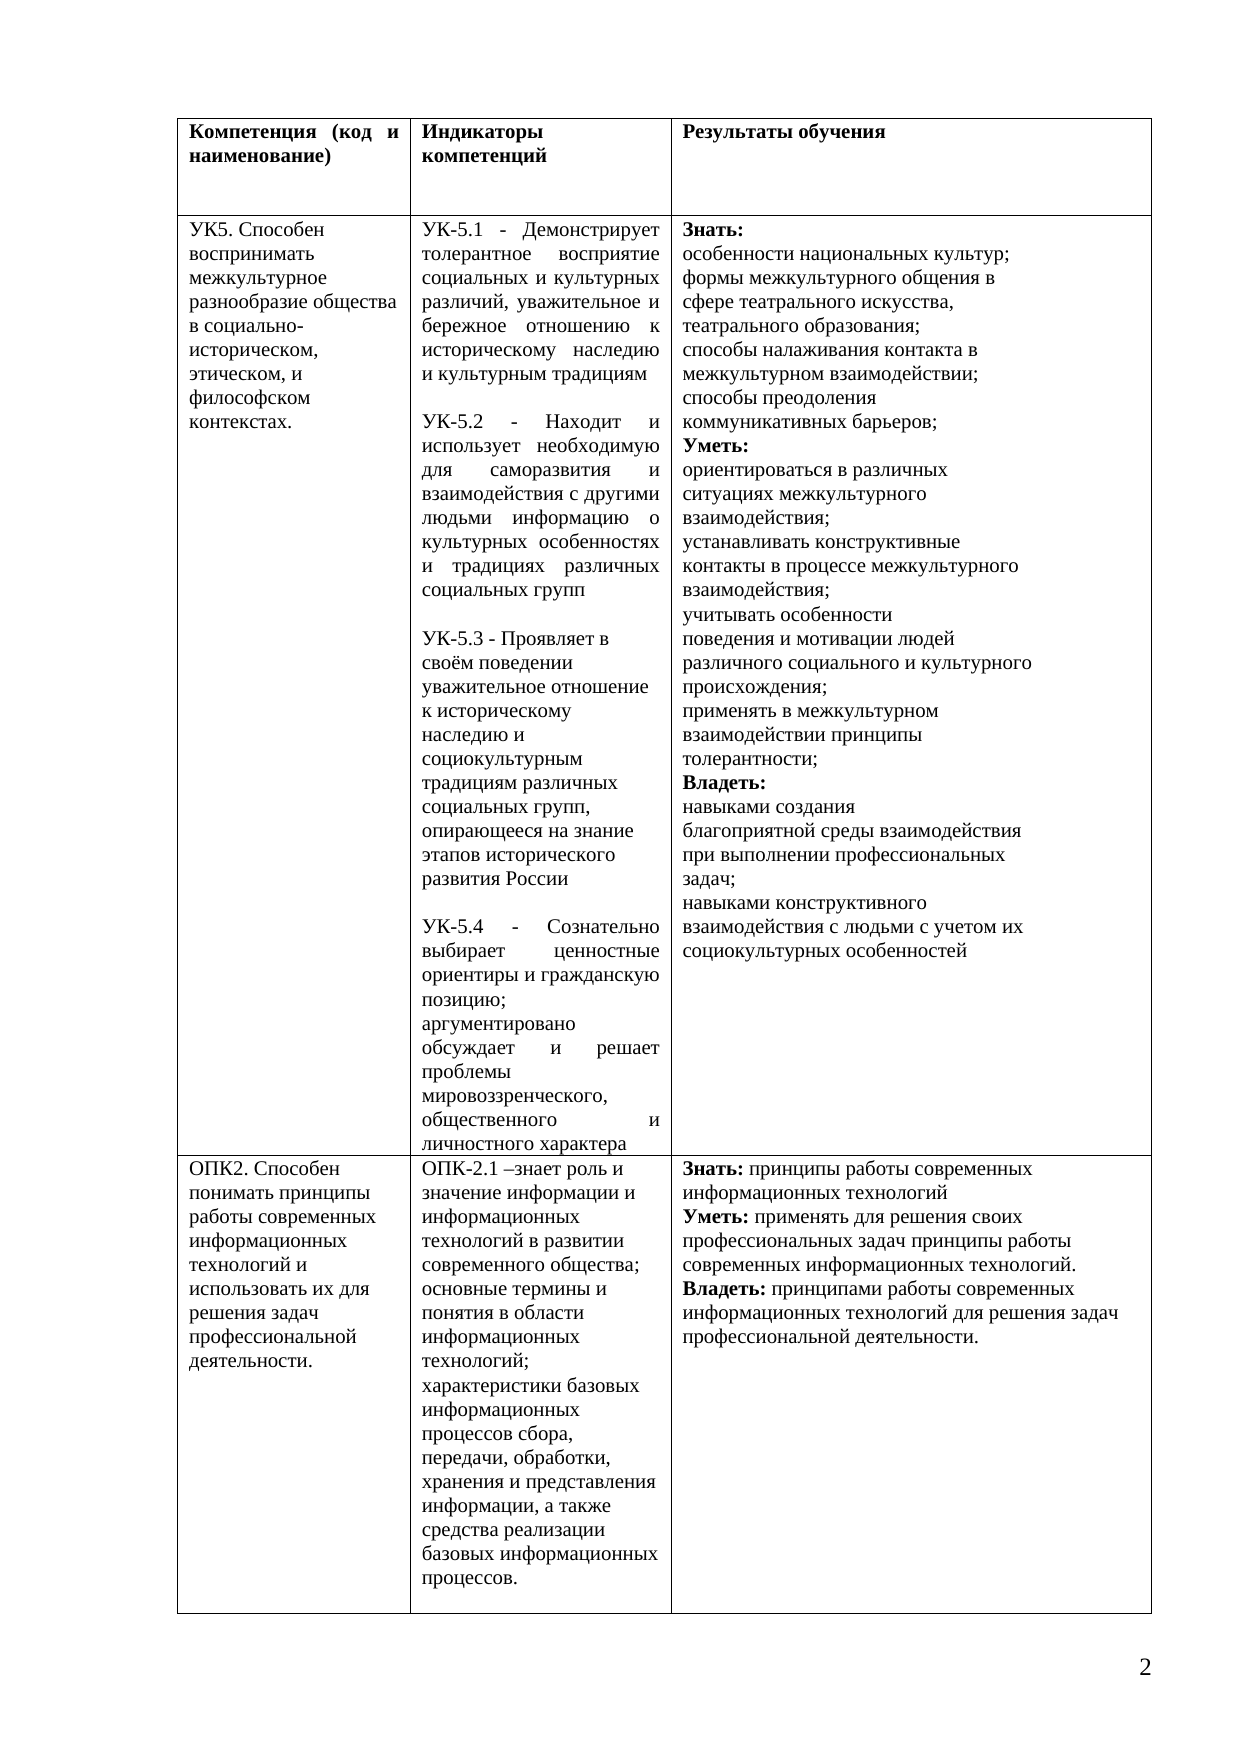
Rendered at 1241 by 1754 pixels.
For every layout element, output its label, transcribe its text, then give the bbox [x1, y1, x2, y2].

table_cell Знать: особенности национальных культур; формы межкультурного общения в сфере театрального искусства, театрального образования; способы налаживания контакта в межкультурном взаимодействии; способы преодоления коммуникативных барьеров; Уметь: ориентироваться в различных ситуациях межкультурного взаимодействия; устанавливать конструктивные контакты в процессе межкультурного взаимодействия; учитывать особенности поведения и мотивации людей различного социального и культурного происхождения; применять в межкультурном взаимодействии принципы толерантности; Владеть: навыками создания благоприятной среды взаимодействия при выполнении профессиональных задач; навыками конструктивного взаимодействия с людьми с учетом их социокультурных особенностей [672, 216, 1151, 1155]
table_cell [411, 1156, 671, 1613]
table_header Индикаторы компетенций [411, 119, 671, 215]
table_header Результаты обучения [672, 119, 1151, 215]
table_cell УК-5.1 - Демонстрирует толерантное восприятие социальных и культурных различий, уважительное и бережное отношению к историческому наследию и культурным традициям УК-5.2 - Находит и использует необходимую для саморазвития и взаимодействия с другими людьми информацию о культурных особенностях и традициях различных социальных групп УК-5.3 - Проявляет в своём поведении уважительное отношение к историческому наследию и социокультурным традициям различных социальных групп, опирающееся на знание этапов исторического развития России УК-5.4 - Сознательно выбирает ценностные ориентиры и гражданскую позицию; аргументировано обсуждает и решает проблемы мировоззренческого, общественного и личностного характера [411, 216, 671, 1155]
table_header Компетенция (код и наименование) [178, 119, 410, 215]
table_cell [178, 1156, 410, 1613]
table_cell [672, 1156, 1151, 1613]
table_cell УК5. Способен воспринимать межкультурное разнообразие общества в социально-историческом, этическом, и философском контекстах. [178, 216, 410, 1155]
